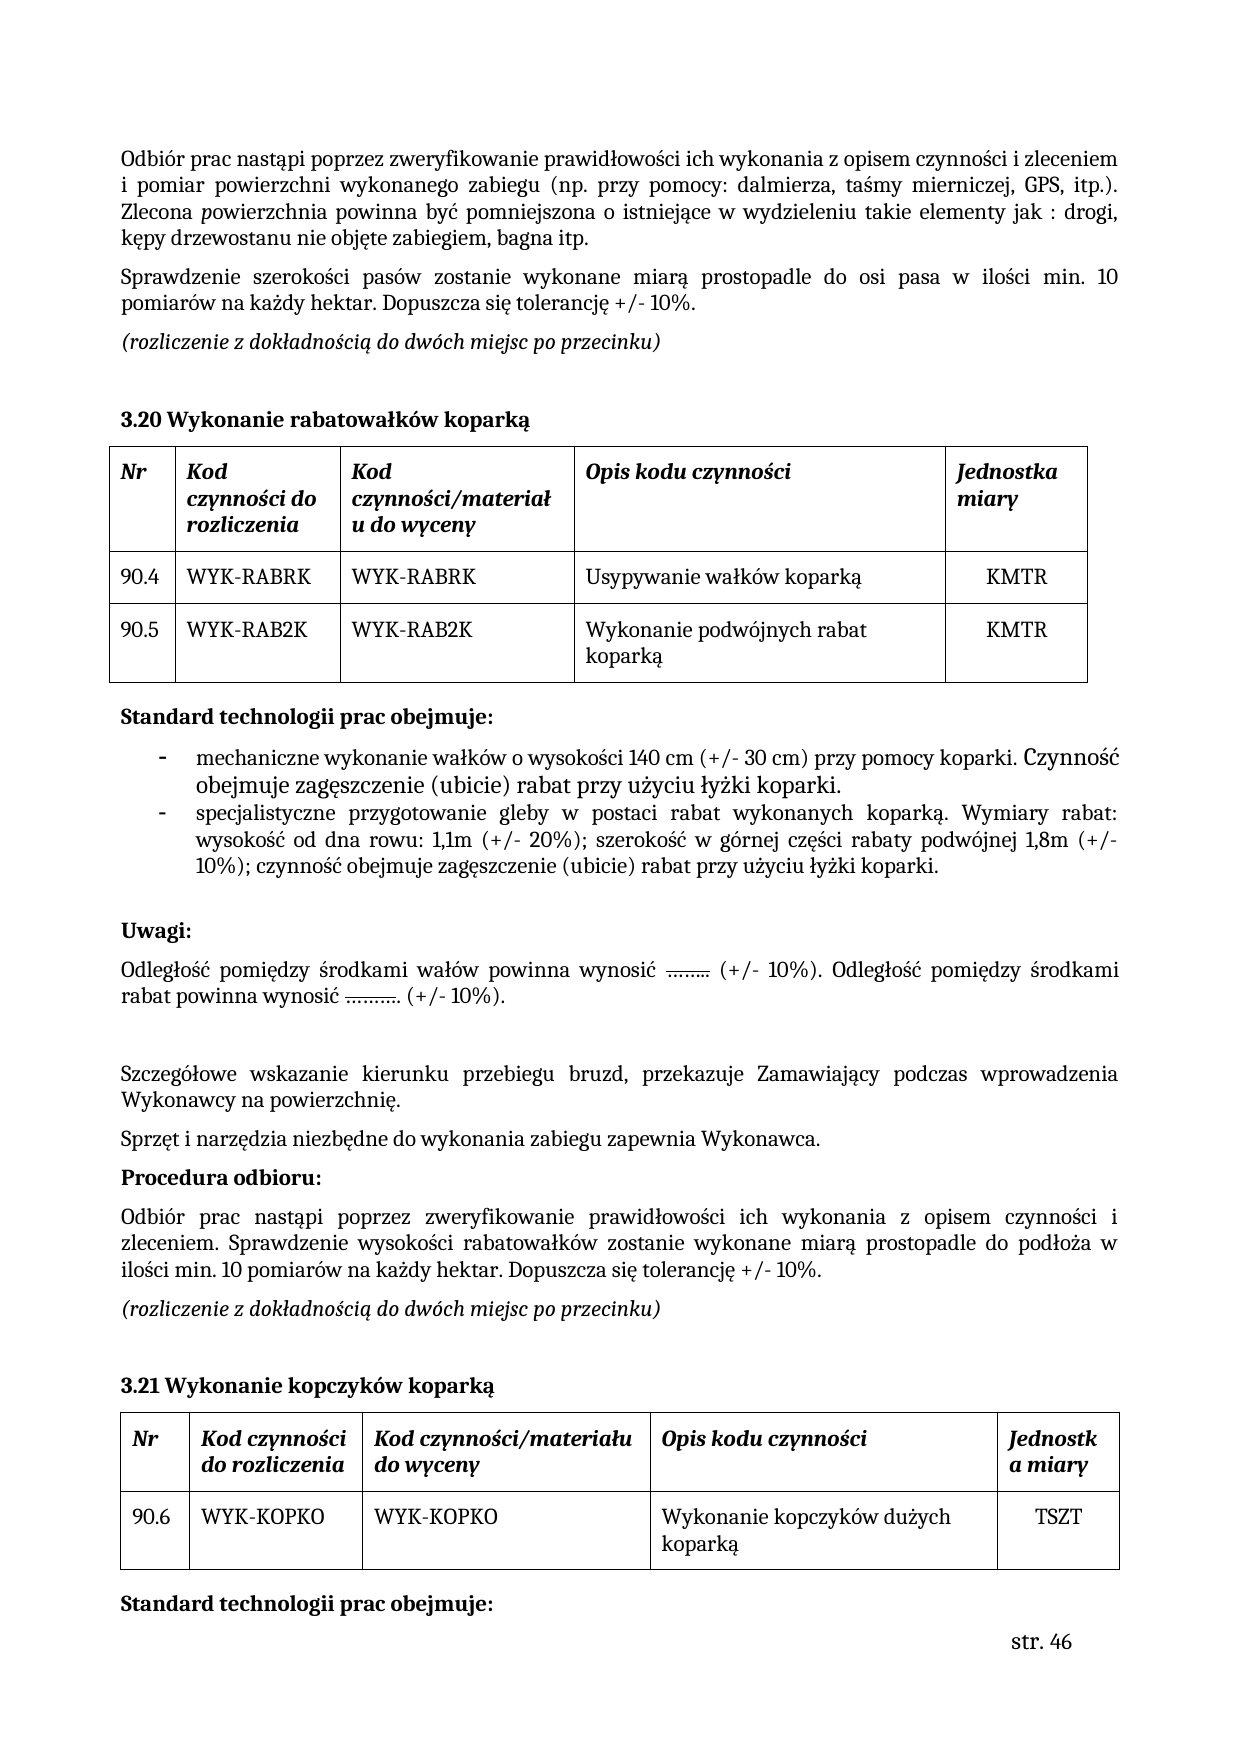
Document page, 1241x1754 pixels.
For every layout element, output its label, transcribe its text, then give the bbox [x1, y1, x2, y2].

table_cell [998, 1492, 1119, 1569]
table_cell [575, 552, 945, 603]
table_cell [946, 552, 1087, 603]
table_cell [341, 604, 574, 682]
text 3.20 Wykonanie rabatowałków koparką [121, 407, 1119, 433]
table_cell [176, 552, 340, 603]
text Odbiór prac nastąpi poprzez zweryfikowanie prawidłowości ich wykonania z opisem czynności i zleceniem. Sprawdzenie wysokości rabatowałków zostanie wykonane miarą prostopadle do podłoża w ilości min. 10 pomiarów na każdy hektar. Dopuszcza się tolerancję +/- 10%. [121, 1204, 1119, 1283]
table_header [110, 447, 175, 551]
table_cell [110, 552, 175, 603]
text Odległość pomiędzy środkami wałów powinna wynosić …….. (+/- 10%). Odległość pomiędzy środkami rabat powinna wynosić ………. (+/- 10%). [121, 957, 1119, 1009]
text Standard technologii prac obejmuje: [121, 1591, 1119, 1618]
text (rozliczenie z dokładnością do dwóch miejsc po przecinku) [121, 1295, 1119, 1322]
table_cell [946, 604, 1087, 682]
text 3.21 Wykonanie kopczyków koparką [121, 1373, 1119, 1399]
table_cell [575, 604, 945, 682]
text Sprzęt i narzędzia niezbędne do wykonania zabiegu zapewnia Wykonawca. [121, 1126, 1119, 1152]
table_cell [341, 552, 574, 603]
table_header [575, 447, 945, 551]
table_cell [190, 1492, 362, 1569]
text Sprawdzenie szerokości pasów zostanie wykonane miarą prostopadle do osi pasa w ilości min. 10 pomiarów na każdy hektar. Dopuszcza się tolerancję +/- 10%. [121, 264, 1119, 316]
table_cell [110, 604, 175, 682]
text Standard technologii prac obejmuje: [121, 704, 1119, 730]
text Szczegółowe wskazanie kierunku przebiegu bruzd, przekazuje Zamawiający podczas wprowadzenia Wykonawcy na powierzchnię. [121, 1061, 1119, 1113]
text Uwagi: [121, 918, 1119, 944]
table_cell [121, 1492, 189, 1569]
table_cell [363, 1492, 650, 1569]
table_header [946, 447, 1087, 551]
text Procedura odbioru: [121, 1165, 1119, 1191]
list mechaniczne wykonanie wałków o wysokości 140 cm (+/- 30 cm) przy pomocy koparki. Czynność obejmuje zagęszczenie (ubicie) rabat przy użyciu łyżki koparki. [158, 742, 1119, 800]
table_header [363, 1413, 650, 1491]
list specjalistyczne przygotowanie gleby w postaci rabat wykonanych koparką. Wymiary rabat: wysokość od dna rowu: 1,1m (+/- 20%); szerokość w górnej części rabaty podwójnej 1,8m (+/- 10%); czynność obejmuje zagęszczenie (ubicie) rabat przy użyciu łyżki koparki. [158, 800, 1119, 879]
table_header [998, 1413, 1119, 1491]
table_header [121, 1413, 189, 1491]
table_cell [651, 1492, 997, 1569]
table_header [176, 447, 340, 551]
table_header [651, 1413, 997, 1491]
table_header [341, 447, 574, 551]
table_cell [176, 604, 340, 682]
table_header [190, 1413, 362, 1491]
text Odbiór prac nastąpi poprzez zweryfikowanie prawidłowości ich wykonania z opisem czynności i zleceniem i pomiar powierzchni wykonanego zabiegu (np. przy pomocy: dalmierza, taśmy mierniczej, GPS, itp.). Zlecona powierzchnia powinna być pomniejszona o istniejące w wydzieleniu takie elementy jak : drogi, kępy drzewostanu nie objęte zabiegiem, bagna itp. [121, 146, 1119, 251]
text (rozliczenie z dokładnością do dwóch miejsc po przecinku) [121, 329, 1119, 355]
